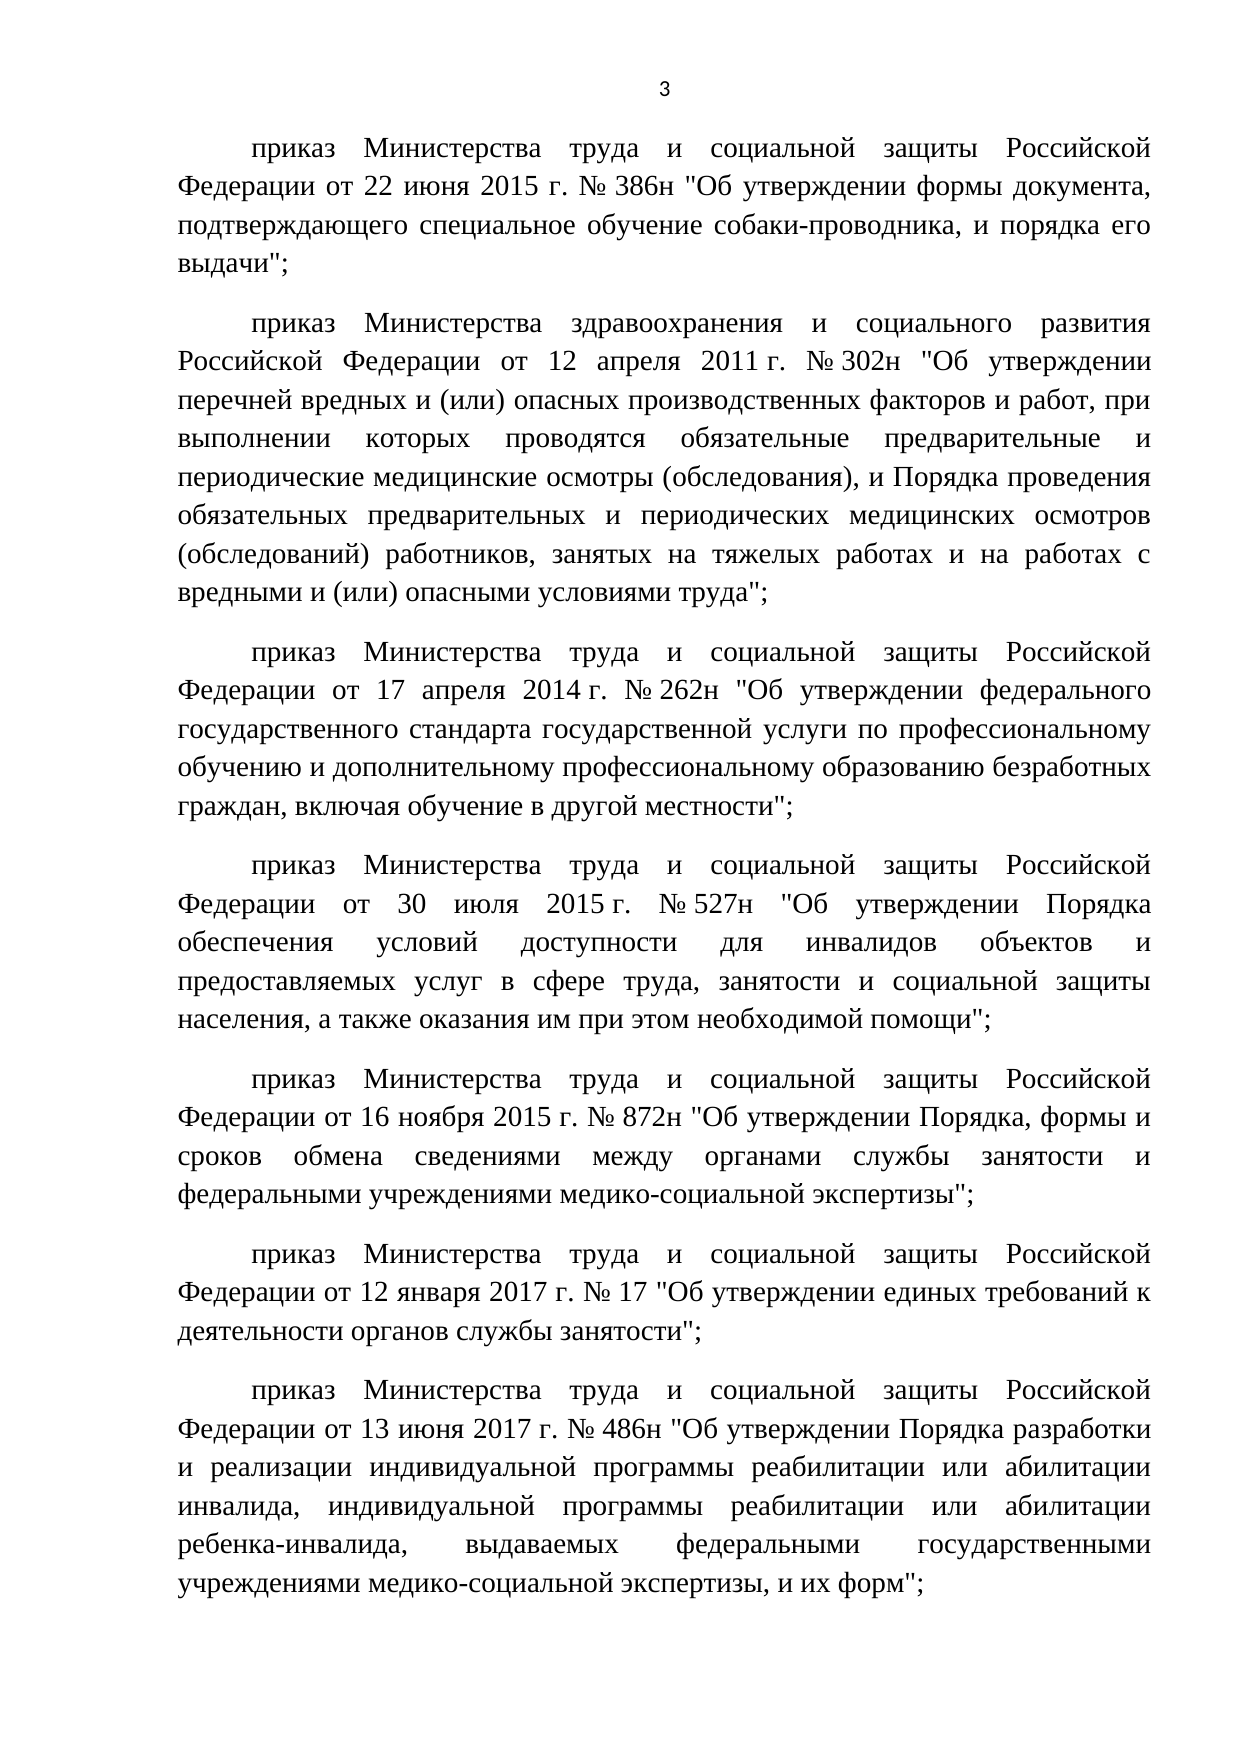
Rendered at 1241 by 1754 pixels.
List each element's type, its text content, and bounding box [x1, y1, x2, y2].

text приказ Министерства труда и социальной защиты Российской Федерации от 13 июня 2017 г. № 486н "Об утверждении Порядка разработки и реализации индивидуальной программы реабилитации или абилитации инвалида, индивидуальной программы реабилитации или абилитации ребенка-инвалида, выдаваемых федеральными государственными учреждениями медико-социальной экспертизы, и их форм"; [177, 1372, 1152, 1599]
text приказ Министерства труда и социальной защиты Российской Федерации от 16 ноября 2015 г. № 872н "Об утверждении Порядка, формы и сроков обмена сведениями между органами службы занятости и федеральными учреждениями медико-социальной экспертизы"; [177, 1061, 1152, 1210]
text приказ Министерства труда и социальной защиты Российской Федерации от 12 января 2017 г. № 17 "Об утверждении единых требований к деятельности органов службы занятости"; [177, 1236, 1152, 1347]
text приказ Министерства труда и социальной защиты Российской Федерации от 30 июля 2015 г. № 527н "Об утверждении Порядка обеспечения условий доступности для инвалидов объектов и предоставляемых услуг в сфере труда, занятости и социальной защиты населения, а также оказания им при этом необходимой помощи"; [177, 847, 1152, 1035]
text приказ Министерства здравоохранения и социального развития Российской Федерации от 12 апреля 2011 г. № 302н "Об утверждении перечней вредных и (или) опасных производственных факторов и работ, при выполнении которых проводятся обязательные предварительные и периодические медицинские осмотры (обследования), и Порядка проведения обязательных предварительных и периодических медицинских осмотров (обследований) работников, занятых на тяжелых работах и на работах с вредными и (или) опасными условиями труда"; [177, 305, 1152, 608]
text приказ Министерства труда и социальной защиты Российской Федерации от 22 июня 2015 г. № 386н "Об утверждении формы документа, подтверждающего специальное обучение собаки-проводника, и порядка его выдачи"; [177, 130, 1152, 279]
text приказ Министерства труда и социальной защиты Российской Федерации от 17 апреля 2014 г. № 262н "Об утверждении федерального государственного стандарта государственной услуги по профессиональному обучению и дополнительному профессиональному образованию безработных граждан, включая обучение в другой местности"; [177, 634, 1152, 822]
